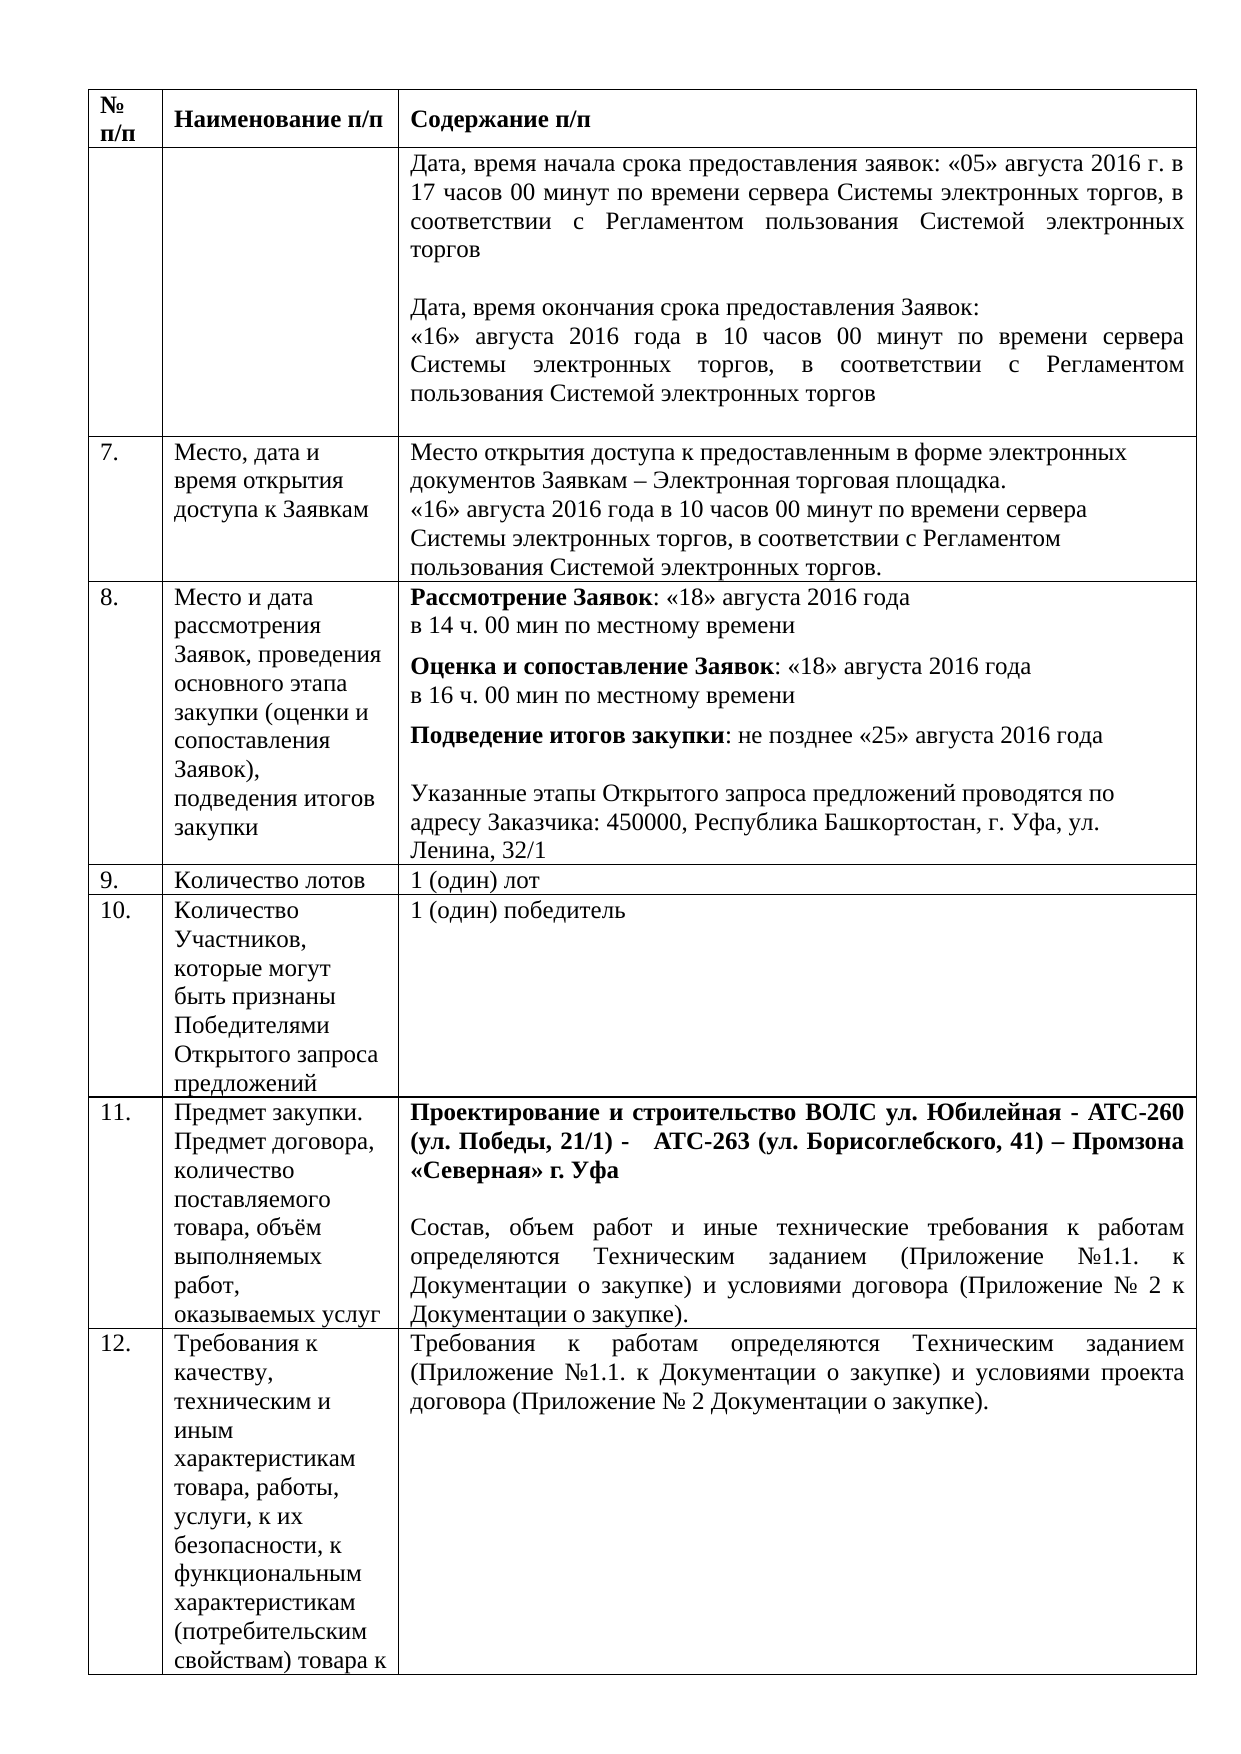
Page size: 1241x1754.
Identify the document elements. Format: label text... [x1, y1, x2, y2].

table_header Наименование п/п [163, 90, 398, 147]
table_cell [399, 1329, 1196, 1673]
table_header № п/п [89, 90, 162, 147]
table_cell Рассмотрение Заявок: «18» августа 2016 года в 14 ч. 00 мин по местному времени Оценка и сопоставление Заявок: «18» августа 2016 года в 16 ч. 00 мин по местному времени Подведение итогов закупки: не позднее «25» августа 2016 года Указанные этапы Открытого запроса предложений проводятся по адресу Заказчика: 450000, Республика Башкортостан, г. Уфа, ул. Ленина, 32/1 [399, 582, 1196, 864]
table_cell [163, 148, 398, 436]
table_cell 1 (один) победитель [399, 895, 1196, 1096]
table_cell Количество лотов [163, 865, 398, 894]
table_cell [89, 1329, 162, 1673]
table_cell [89, 437, 162, 581]
table_header Содержание п/п [399, 90, 1196, 147]
table_cell Проектирование и строительство ВОЛС ул. Юбилейная - АТС-260 (ул. Победы, 21/1) - АТС-263 (ул. Борисоглебского, 41) – Промзона «Северная» г. Уфа Состав, объем работ и иные технические требования к работам определяются Техническим заданием (Приложение №1.1. к Документации о закупке) и условиями договора (Приложение № 2 к Документации о закупке). [399, 1098, 1196, 1327]
table_cell [89, 582, 162, 864]
table_cell Место, дата и время открытия доступа к Заявкам [163, 437, 398, 581]
table_cell Количество Участников, которые могут быть признаны Победителями Открытого запроса предложений [163, 895, 398, 1096]
table_cell [89, 148, 162, 436]
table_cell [163, 1329, 398, 1673]
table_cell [399, 148, 1196, 436]
table_cell [89, 865, 162, 894]
table_cell 1 (один) лот [399, 865, 1196, 894]
table_cell Место открытия доступа к предоставленным в форме электронных документов Заявкам – Электронная торговая площадка. «16» августа 2016 года в 10 часов 00 минут по времени сервера Системы электронных торгов, в соответствии с Регламентом пользования Системой электронных торгов. [399, 437, 1196, 581]
table_cell Предмет закупки. Предмет договора, количество поставляемого товара, объём выполняемых работ, оказываемых услуг [163, 1098, 398, 1327]
table_cell [89, 1098, 162, 1327]
table_cell [89, 895, 162, 1096]
table_cell Место и дата рассмотрения Заявок, проведения основного этапа закупки (оценки и сопоставления Заявок), подведения итогов закупки [163, 582, 398, 864]
